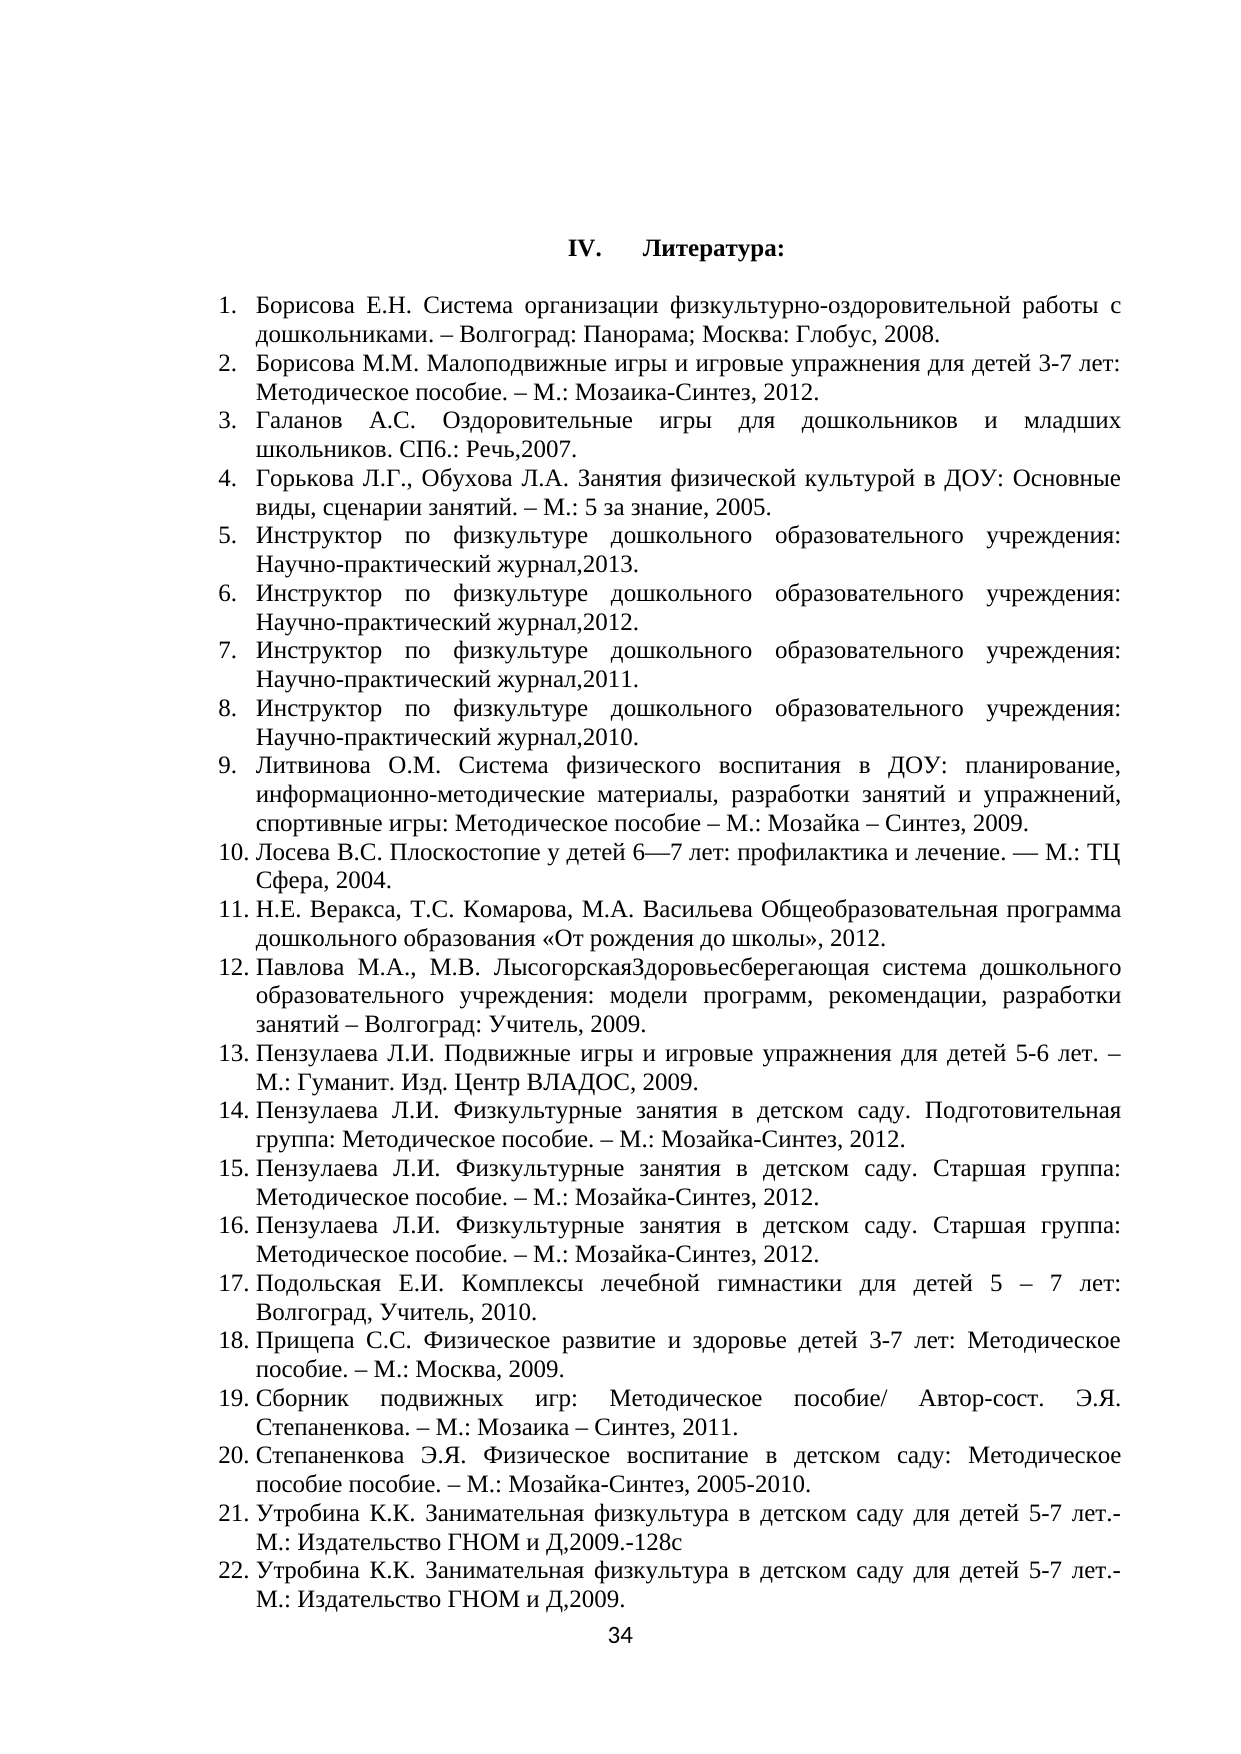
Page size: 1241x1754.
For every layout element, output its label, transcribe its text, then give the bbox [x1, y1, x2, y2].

list Галанов А.С. Оздоровительные игры для дошкольников и младших школьников. СП6.: Речь,2007. [218, 406, 1122, 463]
list Инструктор по физкультуре дошкольного образовательного учреждения: Научно-практический журнал,2011. [218, 636, 1122, 693]
list Литвинова О.М. Система физического воспитания в ДОУ: планирование, информационно-методические материалы, разработки занятий и упражнений, спортивные игры: Методическое пособие – М.: Мозайка – Синтез, 2009. [218, 751, 1122, 837]
list Степаненкова Э.Я. Физическое воспитание в детском саду: Методическое пособие пособие. – М.: Мозайка-Синтез, 2005-2010. [218, 1441, 1122, 1498]
list Прищепа С.С. Физическое развитие и здоровье детей 3-7 лет: Методическое пособие. – М.: Москва, 2009. [218, 1326, 1122, 1383]
list Литература: [231, 233, 1122, 262]
list Борисова Е.Н. Система организации физкультурно-оздоровительной работы с дошкольниками. – Волгоград: Панорама; Москва: Глобус, 2008. [218, 291, 1122, 348]
list Пензулаева Л.И. Физкультурные занятия в детском саду. Старшая группа: Методическое пособие. – М.: Мозайка-Синтез, 2012. [218, 1211, 1122, 1268]
list Павлова М.А., М.В. ЛысогорскаяЗдоровьесберегающая система дошкольного образовательного учреждения: модели программ, рекомендации, разработки занятий – Волгоград: Учитель, 2009. [218, 952, 1122, 1038]
list Н.Е. Веракса, Т.С. Комарова, М.А. Васильева Общеобразовательная программа дошкольного образования «От рождения до школы», 2012. [218, 894, 1122, 952]
list Утробина К.К. Занимательная физкультура в детском саду для детей 5-7 лет.- М.: Издательство ГНОМ и Д,2009. [218, 1556, 1122, 1613]
list Утробина К.К. Занимательная физкультура в детском саду для детей 5-7 лет.- М.: Издательство ГНОМ и Д,2009.-128с [218, 1498, 1122, 1556]
list Инструктор по физкультуре дошкольного образовательного учреждения: Научно-практический журнал,2013. [218, 521, 1122, 578]
list Лосева В.С. Плоскостопие у детей 6—7 лет: профилактика и лечение. — М.: ТЦ Сфера, 2004. [218, 837, 1122, 894]
list Пензулаева Л.И. Физкультурные занятия в детском саду. Подготовительная группа: Методическое пособие. – М.: Мозайка-Синтез, 2012. [218, 1096, 1122, 1153]
list Инструктор по физкультуре дошкольного образовательного учреждения: Научно-практический журнал,2010. [218, 693, 1122, 751]
list Пензулаева Л.И. Физкультурные занятия в детском саду. Старшая группа: Методическое пособие. – М.: Мозайка-Синтез, 2012. [218, 1153, 1122, 1211]
list Борисова М.М. Малоподвижные игры и игровые упражнения для детей 3-7 лет: Методическое пособие. – М.: Мозаика-Синтез, 2012. [218, 348, 1122, 406]
list Горькова Л.Г., Обухова Л.А. Занятия физической культурой в ДОУ: Основные виды, сценарии занятий. – М.: 5 за знание, 2005. [218, 463, 1122, 521]
list Пензулаева Л.И. Подвижные игры и игровые упражнения для детей 5-6 лет. – М.: Гуманит. Изд. Центр ВЛАДОС, 2009. [218, 1038, 1122, 1096]
list Инструктор по физкультуре дошкольного образовательного учреждения: Научно-практический журнал,2012. [218, 578, 1122, 636]
list Сборник подвижных игр: Методическое пособие/ Автор-сост. Э.Я. Степаненкова. – М.: Мозаика – Синтез, 2011. [218, 1383, 1122, 1441]
list Подольская Е.И. Комплексы лечебной гимнастики для детей 5 – 7 лет: Волгоград, Учитель, 2010. [218, 1268, 1122, 1326]
